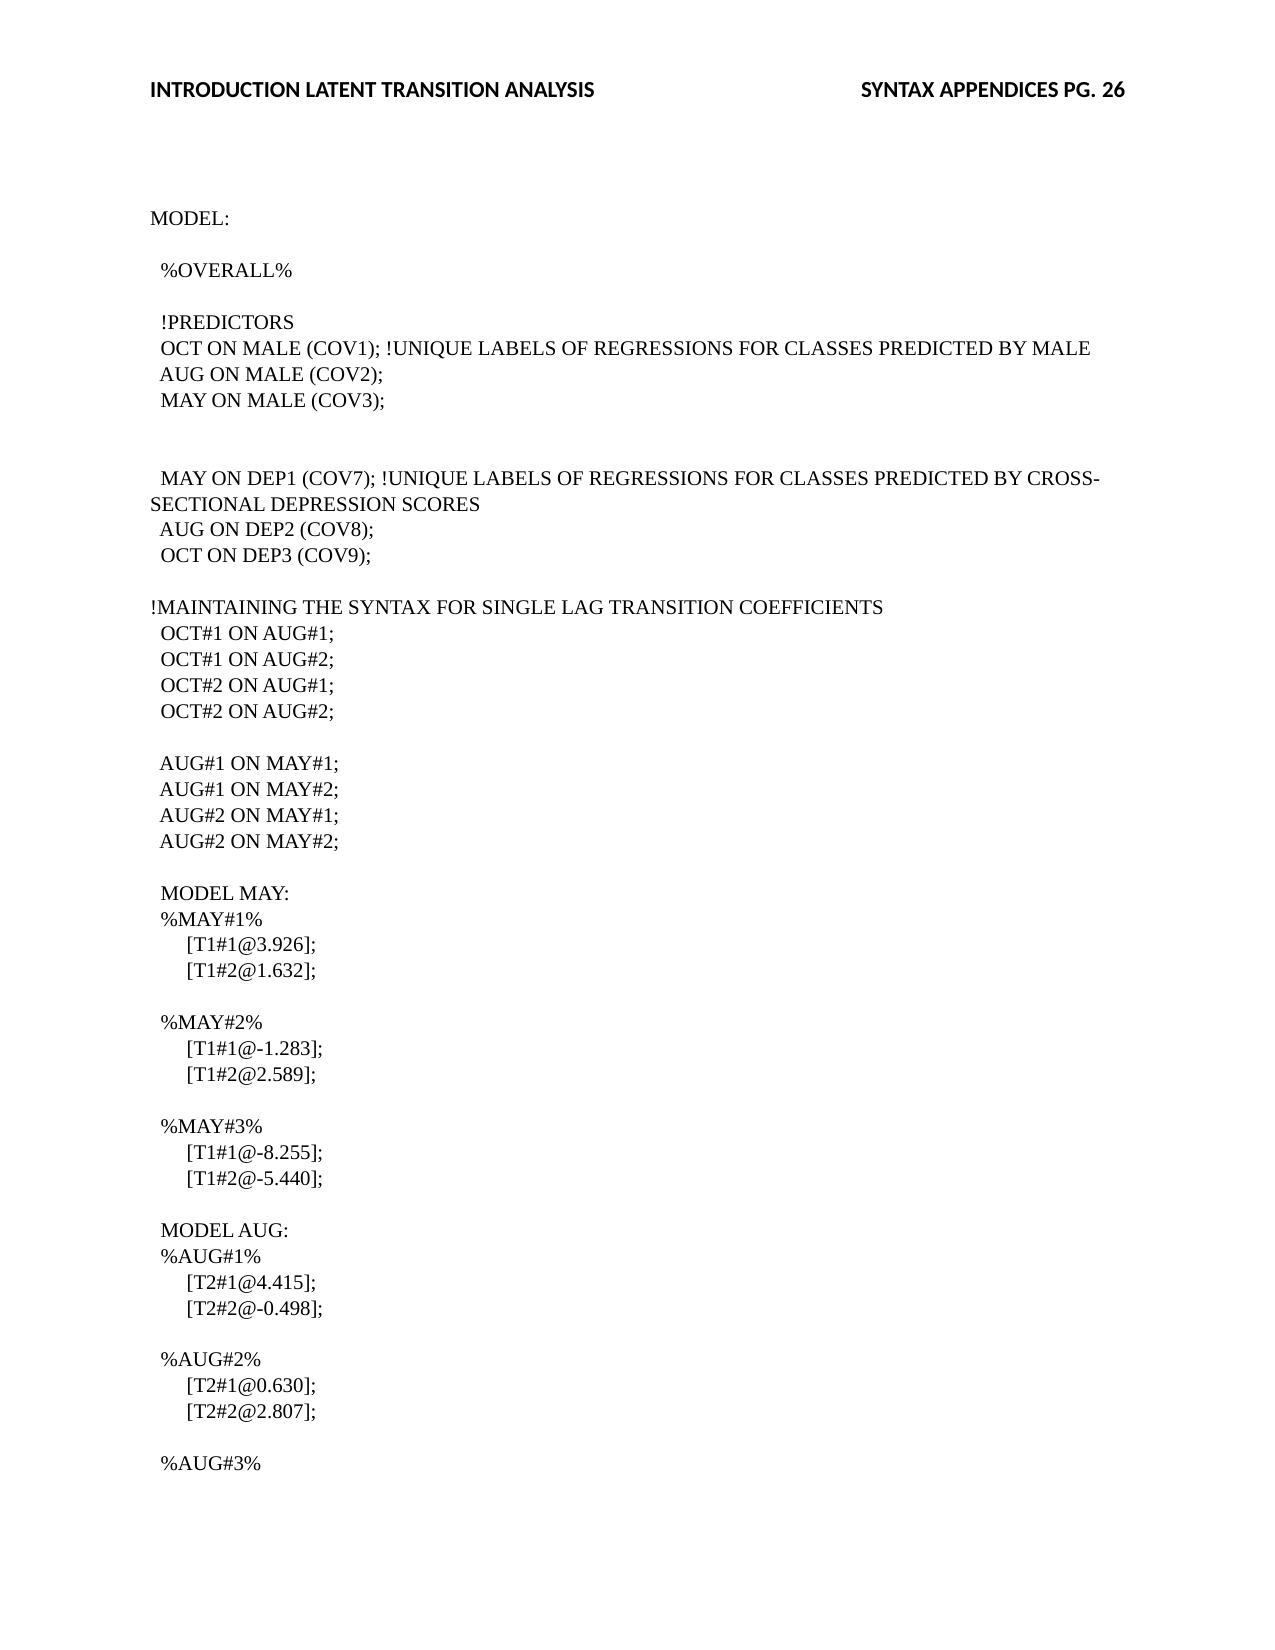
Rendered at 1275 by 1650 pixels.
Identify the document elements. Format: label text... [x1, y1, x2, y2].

text [T1#1@3.926]; [150, 932, 1125, 956]
text OCT ON MALE (COV1); !UNIQUE LABELS OF REGRESSIONS FOR CLASSES PREDICTED BY MALE [150, 336, 1125, 360]
text MAY ON MALE (COV3); [150, 388, 1125, 412]
text OCT#2 ON AUG#2; [150, 699, 1125, 723]
text !MAINTAINING THE SYNTAX FOR SINGLE LAG TRANSITION COEFFICIENTS [150, 595, 1125, 619]
text %AUG#1% [150, 1244, 1125, 1268]
text AUG ON MALE (COV2); [150, 362, 1125, 386]
text AUG#1 ON MAY#2; [150, 777, 1125, 801]
text %AUG#2% [150, 1347, 1125, 1371]
text OCT#1 ON AUG#2; [150, 647, 1125, 671]
text %MAY#1% [150, 906, 1125, 931]
text AUG#1 ON MAY#1; [150, 751, 1125, 775]
text [T2#1@4.415]; [150, 1269, 1125, 1294]
text [T2#2@-0.498]; [150, 1296, 1125, 1319]
text [T1#2@2.589]; [150, 1062, 1125, 1086]
text %MAY#2% [150, 1010, 1125, 1034]
text [T2#1@0.630]; [150, 1373, 1125, 1397]
text [T1#2@1.632]; [150, 958, 1125, 982]
text %AUG#3% [150, 1451, 1125, 1475]
text MAY ON DEP1 (COV7); !UNIQUE LABELS OF REGRESSIONS FOR CLASSES PREDICTED BY CROSS-SECTIONAL DEPRESSION SCORES [150, 466, 1125, 516]
text MODEL MAY: [150, 881, 1125, 904]
text OCT ON DEP3 (COV9); [150, 543, 1125, 567]
text [T2#2@2.807]; [150, 1399, 1125, 1423]
text %MAY#3% [150, 1114, 1125, 1138]
text AUG#2 ON MAY#2; [150, 829, 1125, 853]
text AUG#2 ON MAY#1; [150, 803, 1125, 827]
text MODEL AUG: [150, 1218, 1125, 1242]
text OCT#1 ON AUG#1; [150, 621, 1125, 645]
text [T1#1@-8.255]; [150, 1140, 1125, 1164]
text OCT#2 ON AUG#1; [150, 673, 1125, 697]
text MODEL: [150, 206, 1125, 230]
text [T1#1@-1.283]; [150, 1036, 1125, 1060]
text AUG ON DEP2 (COV8); [150, 517, 1125, 541]
text !PREDICTORS [150, 310, 1125, 334]
text %OVERALL% [150, 258, 1125, 282]
text [T1#2@-5.440]; [150, 1166, 1125, 1190]
